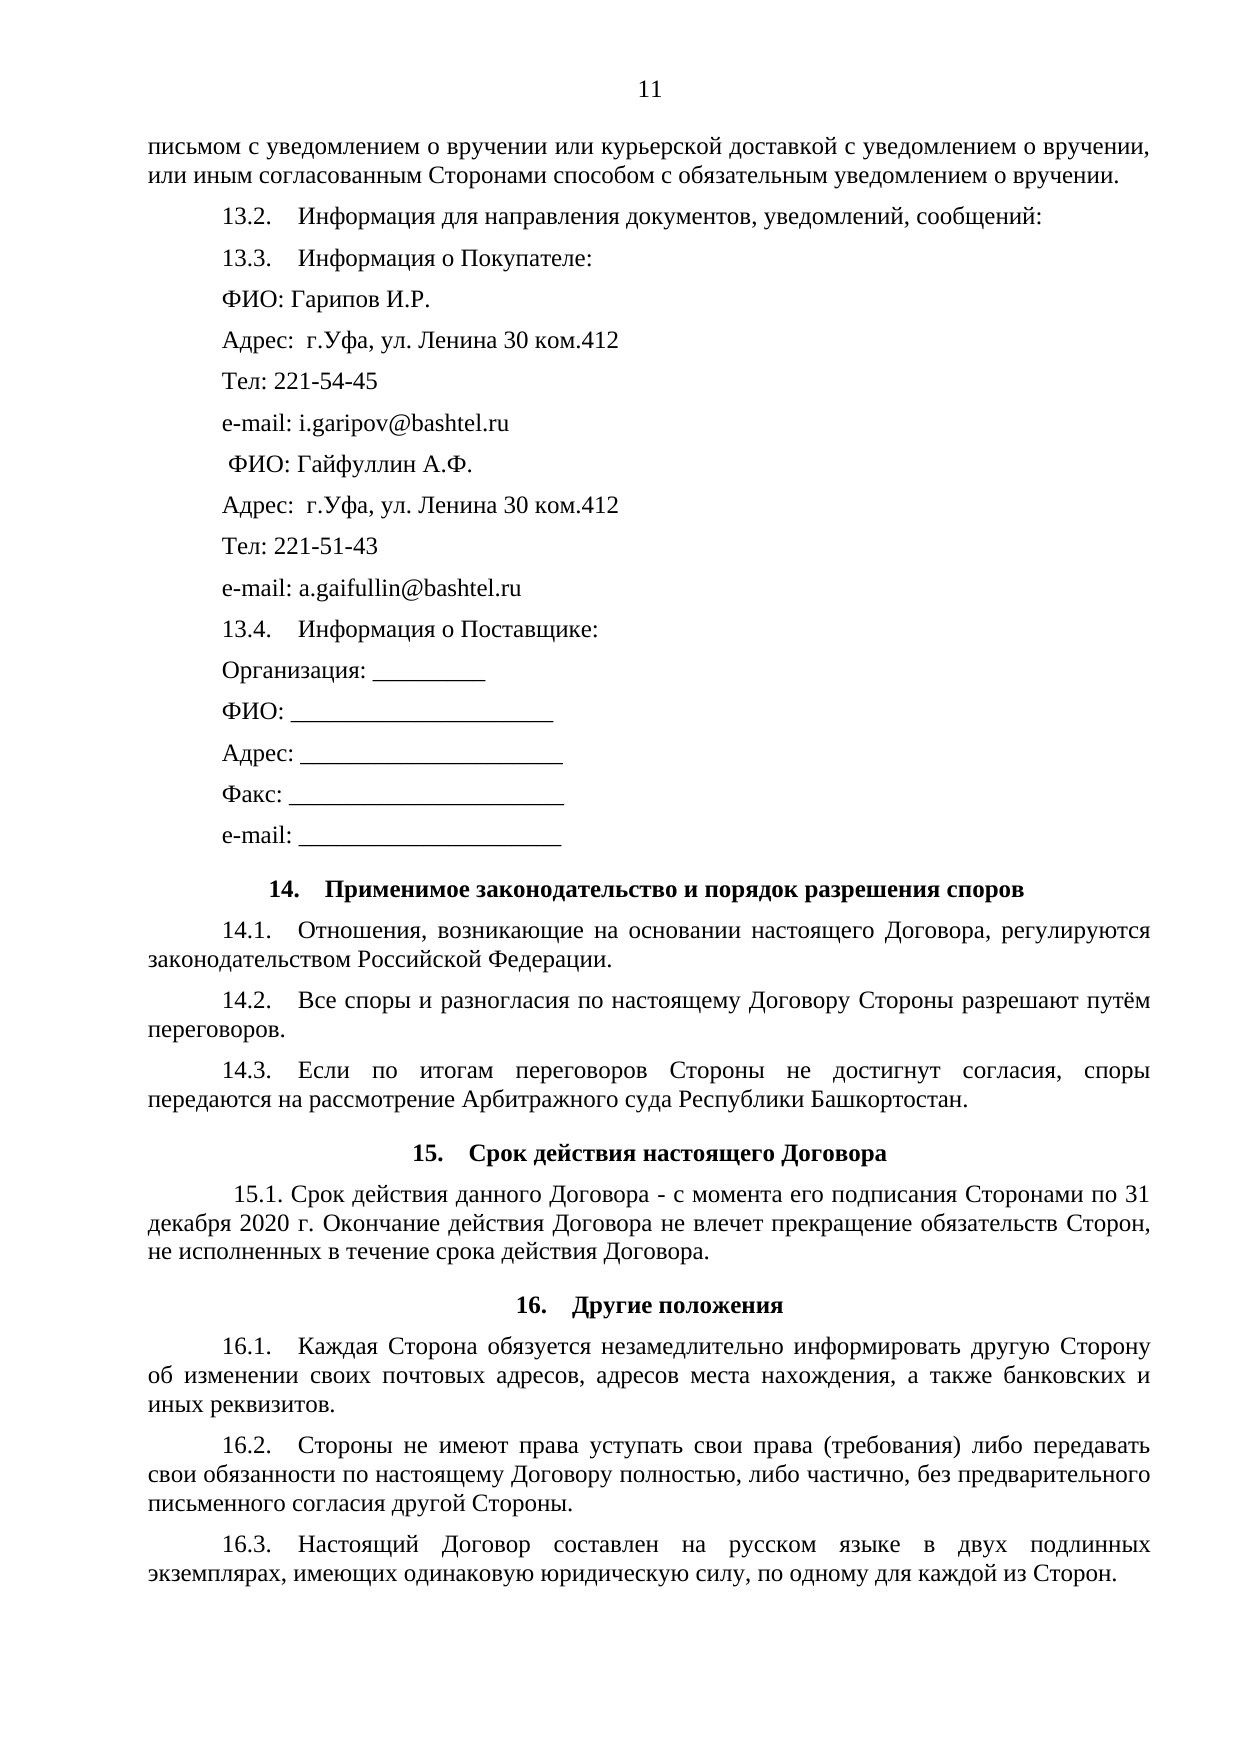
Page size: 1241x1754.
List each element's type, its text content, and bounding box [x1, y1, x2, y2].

text Адрес: г.Уфа, ул. Ленина 30 ком.412 [148, 490, 1152, 519]
text Адрес: _____________________ [148, 738, 1152, 766]
list Если по итогам переговоров Стороны не достигнут согласия, споры передаются на рассмотрение Арбитражного суда Республики Башкортостан. [148, 1055, 1152, 1113]
text e-mail: i.garipov@bashtel.ru [148, 408, 1152, 436]
list Все споры и разногласия по настоящему Договору Стороны разрешают путём переговоров. [148, 985, 1152, 1043]
text ФИО: _____________________ [148, 696, 1152, 725]
text 15.1. Срок действия данного Договора - с момента его подписания Сторонами по 31 декабря 2020 г. Окончание действия Договора не влечет прекращение обязательств Сторон, не исполненных в течение срока действия Договора. [148, 1179, 1152, 1265]
list Срок действия настоящего Договора [148, 1138, 1152, 1166]
list Настоящий Договор составлен на русском языке в двух подлинных экземплярах, имеющих одинаковую юридическую силу, по одному для каждой из Сторон. [148, 1529, 1152, 1586]
text e-mail: _____________________ [148, 820, 1152, 849]
text Тел: 221-51-43 [148, 531, 1152, 560]
list Отношения, возникающие на основании настоящего Договора, регулируются законодательством Российской Федерации. [148, 915, 1152, 973]
list Каждая Сторона обязуется незамедлительно информировать другую Сторону об изменении своих почтовых адресов, адресов места нахождения, а также банковских и иных реквизитов. [148, 1331, 1152, 1418]
text Тел: 221-54-45 [148, 366, 1152, 395]
text e-mail: a.gaifullin@bashtel.ru [148, 573, 1152, 601]
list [148, 131, 1152, 189]
text Организация: _________ [148, 655, 1152, 684]
text Факс: ______________________ [148, 779, 1152, 808]
list Информация для направления документов, уведомлений, сообщений: [148, 201, 1152, 230]
text ФИО: Гарипов И.Р. [148, 284, 1152, 313]
list Информация о Поставщике: [148, 614, 1152, 643]
list Стороны не имеют права уступать свои права (требования) либо передавать свои обязанности по настоящему Договору полностью, либо частично, без предварительного письменного согласия другой Стороны. [148, 1430, 1152, 1516]
list Другие положения [148, 1290, 1152, 1319]
text Адрес: г.Уфа, ул. Ленина 30 ком.412 [148, 325, 1152, 354]
list Информация о Покупателе: [148, 243, 1152, 271]
list Применимое законодательство и порядок разрешения споров [148, 874, 1152, 903]
text ФИО: Гайфуллин А.Ф. [148, 449, 1152, 478]
